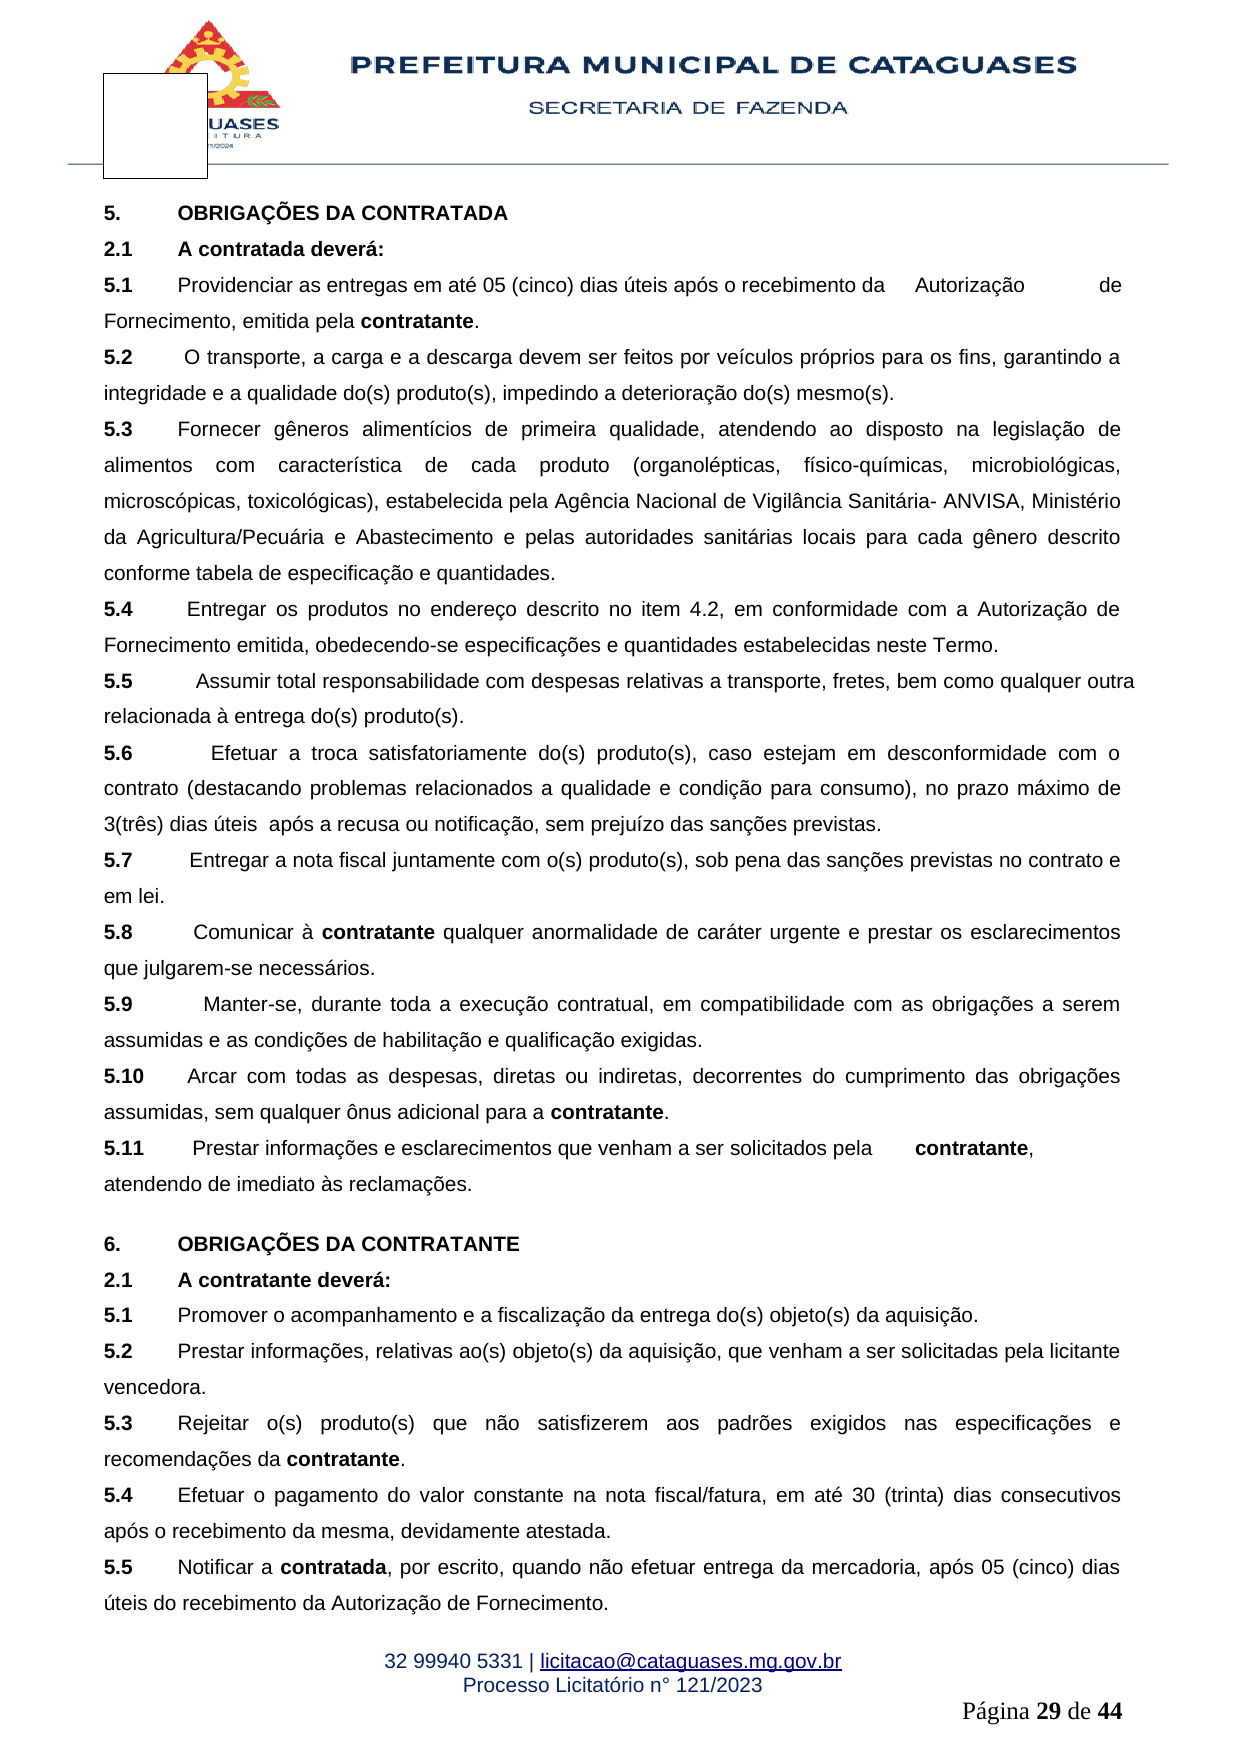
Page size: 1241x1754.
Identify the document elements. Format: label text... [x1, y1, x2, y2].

list A contratante deverá: [103, 1267, 1122, 1291]
list Providenciar as entregas em até 05 (cinco) dias úteis após o recebimento da Autorização de Fornecimento, emitida pela contratante. [103, 273, 1122, 333]
list OBRIGAÇÕES DA CONTRATANTE [103, 1231, 1122, 1255]
list Promover o acompanhamento e a fiscalização da entrega do(s) objeto(s) da aquisição. [103, 1303, 1122, 1327]
list Entregar os produtos no endereço descrito no item 4.2, em conformidade com a Autorização de Fornecimento emitida, obedecendo-se especificações e quantidades estabelecidas neste Termo. [103, 597, 1122, 656]
list Fornecer gêneros alimentícios de primeira qualidade, atendendo ao disposto na legislação de alimentos com característica de cada produto (organolépticas, físico-químicas, microbiológicas, microscópicas, toxicológicas), estabelecida pela Agência Nacional de Vigilância Sanitária- ANVISA, Ministério da Agricultura/Pecuária e Abastecimento e pelas autoridades sanitárias locais para cada gênero descrito conforme tabela de especificação e quantidades. [103, 417, 1122, 584]
list Entregar a nota fiscal juntamente com o(s) produto(s), sob pena das sanções previstas no contrato e em lei. [103, 848, 1122, 908]
list Prestar informações, relativas ao(s) objeto(s) da aquisição, que venham a ser solicitadas pela licitante vencedora. [103, 1339, 1122, 1399]
list Efetuar o pagamento do valor constante na nota fiscal/fatura, em até 30 (trinta) dias consecutivos após o recebimento da mesma, devidamente atestada. [103, 1483, 1122, 1543]
list Manter-se, durante toda a execução contratual, em compatibilidade com as obrigações a serem assumidas e as condições de habilitação e qualificação exigidas. [103, 992, 1122, 1052]
list Comunicar à contratante qualquer anormalidade de caráter urgente e prestar os esclarecimentos que julgarem-se necessários. [103, 920, 1122, 980]
list OBRIGAÇÕES DA CONTRATADA [103, 201, 1122, 225]
list Rejeitar o(s) produto(s) que não satisfizerem aos padrões exigidos nas especificações e recomendações da contratante. [103, 1411, 1122, 1471]
list Efetuar a troca satisfatoriamente do(s) produto(s), caso estejam em desconformidade com o contrato (destacando problemas relacionados a qualidade e condição para consumo), no prazo máximo de 3(três) dias úteis após a recusa ou notificação, sem prejuízo das sanções previstas. [103, 740, 1122, 836]
list O transporte, a carga e a descarga devem ser feitos por veículos próprios para os fins, garantindo a integridade e a qualidade do(s) produto(s), impedindo a deterioração do(s) mesmo(s). [103, 345, 1122, 405]
list Prestar informações e esclarecimentos que venham a ser solicitados pela contratante, atendendo de imediato às reclamações. [103, 1136, 1122, 1196]
list Notificar a contratada, por escrito, quando não efetuar entrega da mercadoria, após 05 (cinco) dias úteis do recebimento da Autorização de Fornecimento. [103, 1555, 1122, 1615]
picture [67, 1, 1169, 192]
list A contratada deverá: [103, 237, 1122, 261]
list Assumir total responsabilidade com despesas relativas a transporte, fretes, bem como qualquer outra relacionada à entrega do(s) produto(s). [103, 668, 1137, 728]
list Arcar com todas as despesas, diretas ou indiretas, decorrentes do cumprimento das obrigações assumidas, sem qualquer ônus adicional para a contratante. [103, 1064, 1122, 1124]
